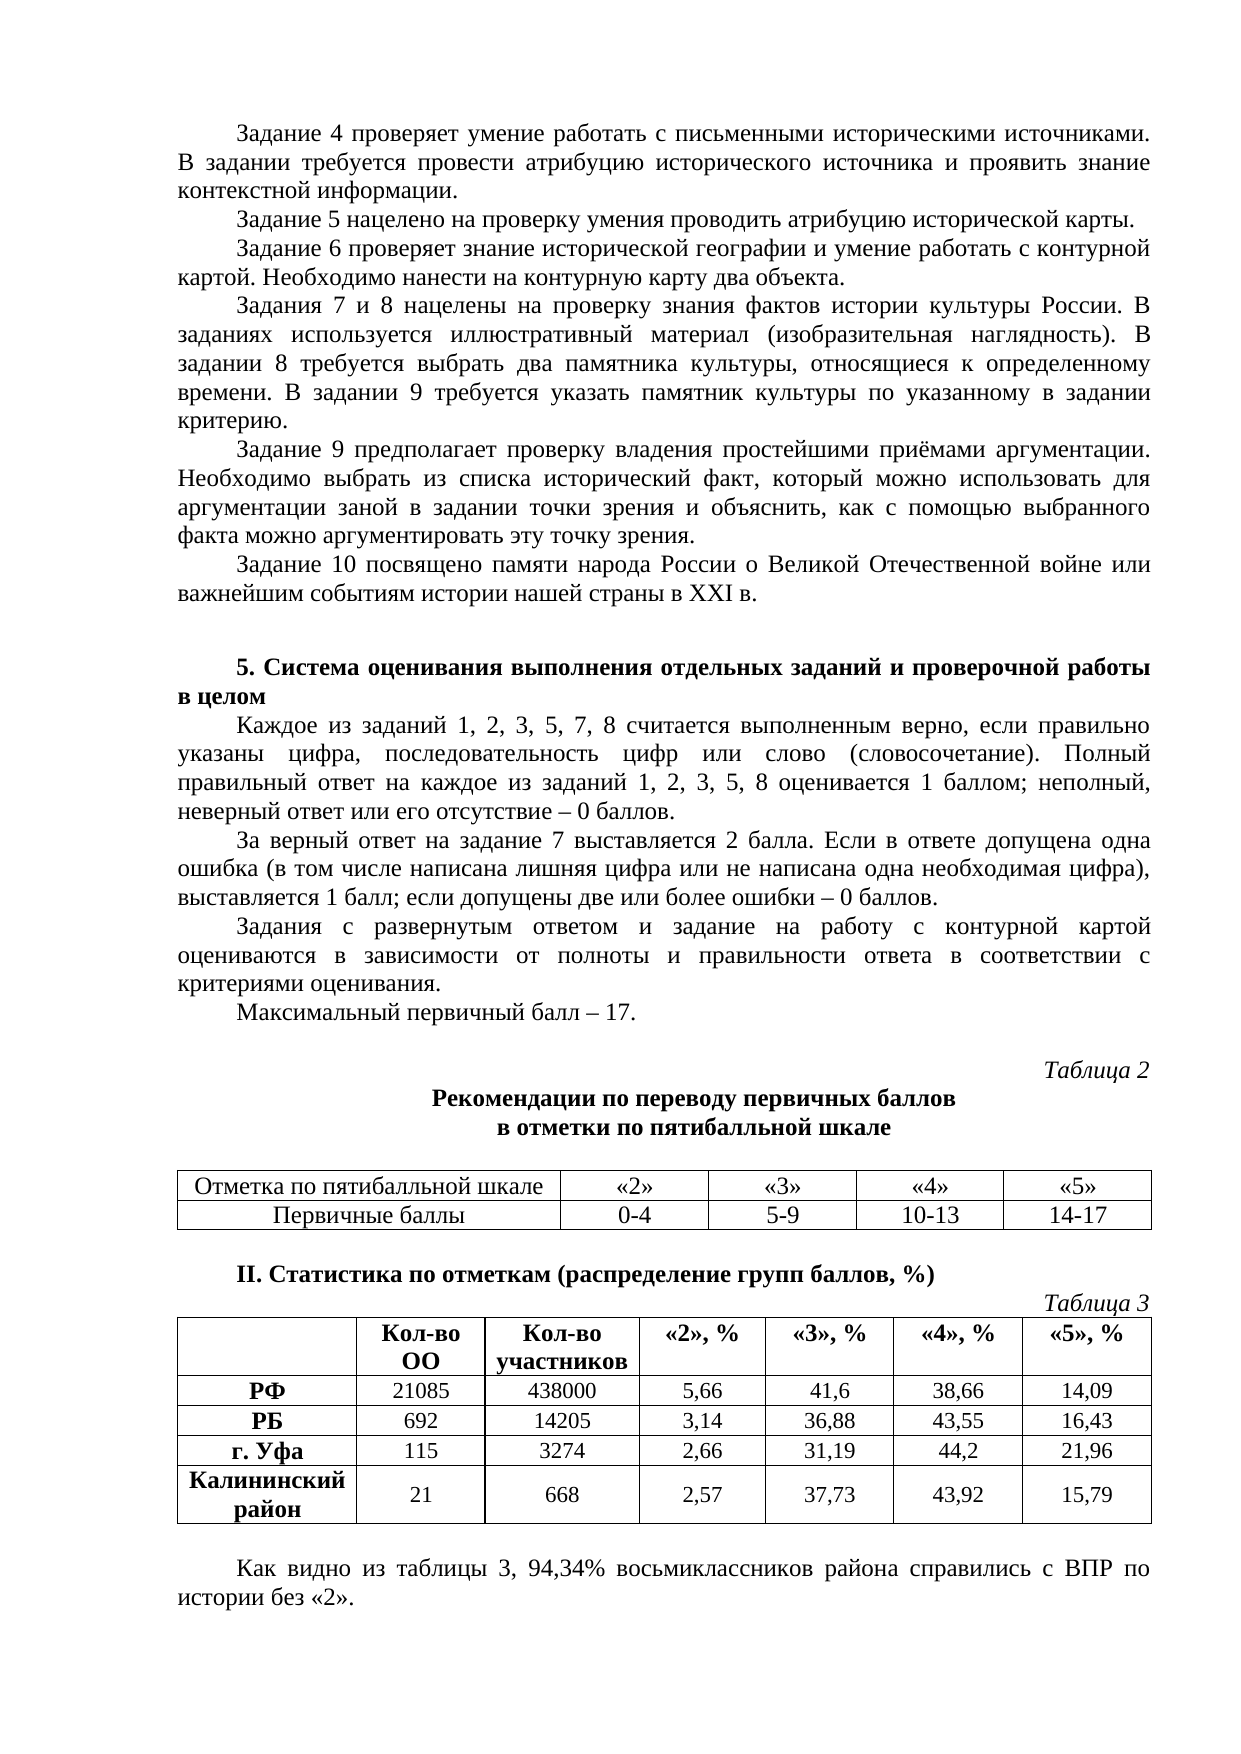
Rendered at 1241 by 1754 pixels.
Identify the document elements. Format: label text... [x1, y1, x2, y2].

table_header «3» [709, 1171, 856, 1199]
table_cell 5-9 [709, 1201, 856, 1229]
table_cell Первичные баллы [178, 1201, 560, 1229]
table_cell Калининский район [178, 1466, 356, 1523]
text Задание 5 нацелено на проверку умения проводить атрибуцию исторической карты. [177, 204, 1152, 233]
table_cell 0-4 [561, 1201, 708, 1229]
text 5. Система оценивания выполнения отдельных заданий и проверочной работы в целом [177, 652, 1152, 710]
table_cell 2,57 [640, 1466, 765, 1523]
table_cell 43,92 [894, 1466, 1022, 1523]
text Задания с развернутым ответом и задание на работу с контурной картой оцениваются в зависимости от полноты и правильности ответа в соответствии с критериями оценивания. [177, 911, 1152, 997]
table_cell 37,73 [766, 1466, 893, 1523]
table_header «4» [857, 1171, 1003, 1199]
table_cell 115 [357, 1436, 484, 1464]
table_header «5» [1004, 1171, 1151, 1199]
text Задание 4 проверяет умение работать с письменными историческими источниками. В задании требуется провести атрибуцию исторического источника и проявить знание контекстной информации. [177, 118, 1152, 204]
text Рекомендации по переводу первичных баллов [177, 1083, 1152, 1112]
table_header «4», % [894, 1318, 1022, 1375]
table_cell 43,55 [894, 1406, 1022, 1435]
text Каждое из заданий 1, 2, 3, 5, 7, 8 считается выполненным верно, если правильно указаны цифра, последовательность цифр или слово (словосочетание). Полный правильный ответ на каждое из заданий 1, 2, 3, 5, 8 оценивается 1 баллом; неполный, неверный ответ или его отсутствие – 0 баллов. [177, 710, 1152, 825]
table_cell РФ [178, 1376, 356, 1405]
text Таблица 3 [236, 1288, 1152, 1317]
table_cell 668 [486, 1466, 639, 1523]
table_header Кол-во ОО [357, 1318, 484, 1375]
table_cell 31,19 [766, 1436, 893, 1464]
table_header «5», % [1023, 1318, 1151, 1375]
text Как видно из таблицы 3, 94,34% восьмиклассников района справились с ВПР по истории без «2». [177, 1553, 1152, 1610]
table_header Кол-во участников [486, 1318, 639, 1375]
table_header «2» [561, 1171, 708, 1199]
table_cell 3,14 [640, 1406, 765, 1435]
table_cell 16,43 [1023, 1406, 1151, 1435]
table_cell 438000 [486, 1376, 639, 1405]
table_cell 38,66 [894, 1376, 1022, 1405]
text Задание 6 проверяет знание исторической географии и умение работать с контурной картой. Необходимо нанести на контурную карту два объекта. [177, 233, 1152, 291]
table_cell 44,2 [894, 1436, 1022, 1464]
table_header Отметка по пятибалльной шкале [178, 1171, 560, 1199]
text За верный ответ на задание 7 выставляется 2 балла. Если в ответе допущена одна ошибка (в том числе написана лишняя цифра или не написана одна необходимая цифра), выставляется 1 балл; если допущены две или более ошибки – 0 баллов. [177, 825, 1152, 911]
text II. Статистика по отметкам (распределение групп баллов, %) [177, 1259, 1152, 1288]
table_cell 14205 [486, 1406, 639, 1435]
table_cell РБ [178, 1406, 356, 1435]
table_header «2», % [640, 1318, 765, 1375]
table_cell 5,66 [640, 1376, 765, 1405]
table_cell 21085 [357, 1376, 484, 1405]
table_cell 36,88 [766, 1406, 893, 1435]
table_cell 14,09 [1023, 1376, 1151, 1405]
text в отметки по пятибалльной шкале [177, 1112, 1152, 1141]
text Задания 7 и 8 нацелены на проверку знания фактов истории культуры России. В заданиях используется иллюстративный материал (изобразительная наглядность). В задании 8 требуется выбрать два памятника культуры, относящиеся к определенному времени. В задании 9 требуется указать памятник культуры по указанному в задании критерию. [177, 291, 1152, 434]
table_cell г. Уфа [178, 1436, 356, 1464]
table_cell 21,96 [1023, 1436, 1151, 1464]
table_cell 10-13 [857, 1201, 1003, 1229]
text Максимальный первичный балл – 17. [177, 997, 1152, 1026]
table_cell 41,6 [766, 1376, 893, 1405]
text Задание 9 предполагает проверку владения простейшими приёмами аргументации. Необходимо выбрать из списка исторический факт, который можно использовать для аргументации заной в задании точки зрения и объяснить, как с помощью выбранного факта можно аргументировать эту точку зрения. [177, 434, 1152, 549]
text Таблица 2 [177, 1055, 1152, 1083]
table_cell 2,66 [640, 1436, 765, 1464]
table_cell 15,79 [1023, 1466, 1151, 1523]
text Задание 10 посвящено памяти народа России о Великой Отечественной войне или важнейшим событиям истории нашей страны в XXI в. [177, 549, 1152, 607]
table_cell 21 [357, 1466, 484, 1523]
table_cell 3274 [486, 1436, 639, 1464]
table_cell 692 [357, 1406, 484, 1435]
table_header «3», % [766, 1318, 893, 1375]
table_header [178, 1318, 356, 1375]
table_cell 14-17 [1004, 1201, 1151, 1229]
